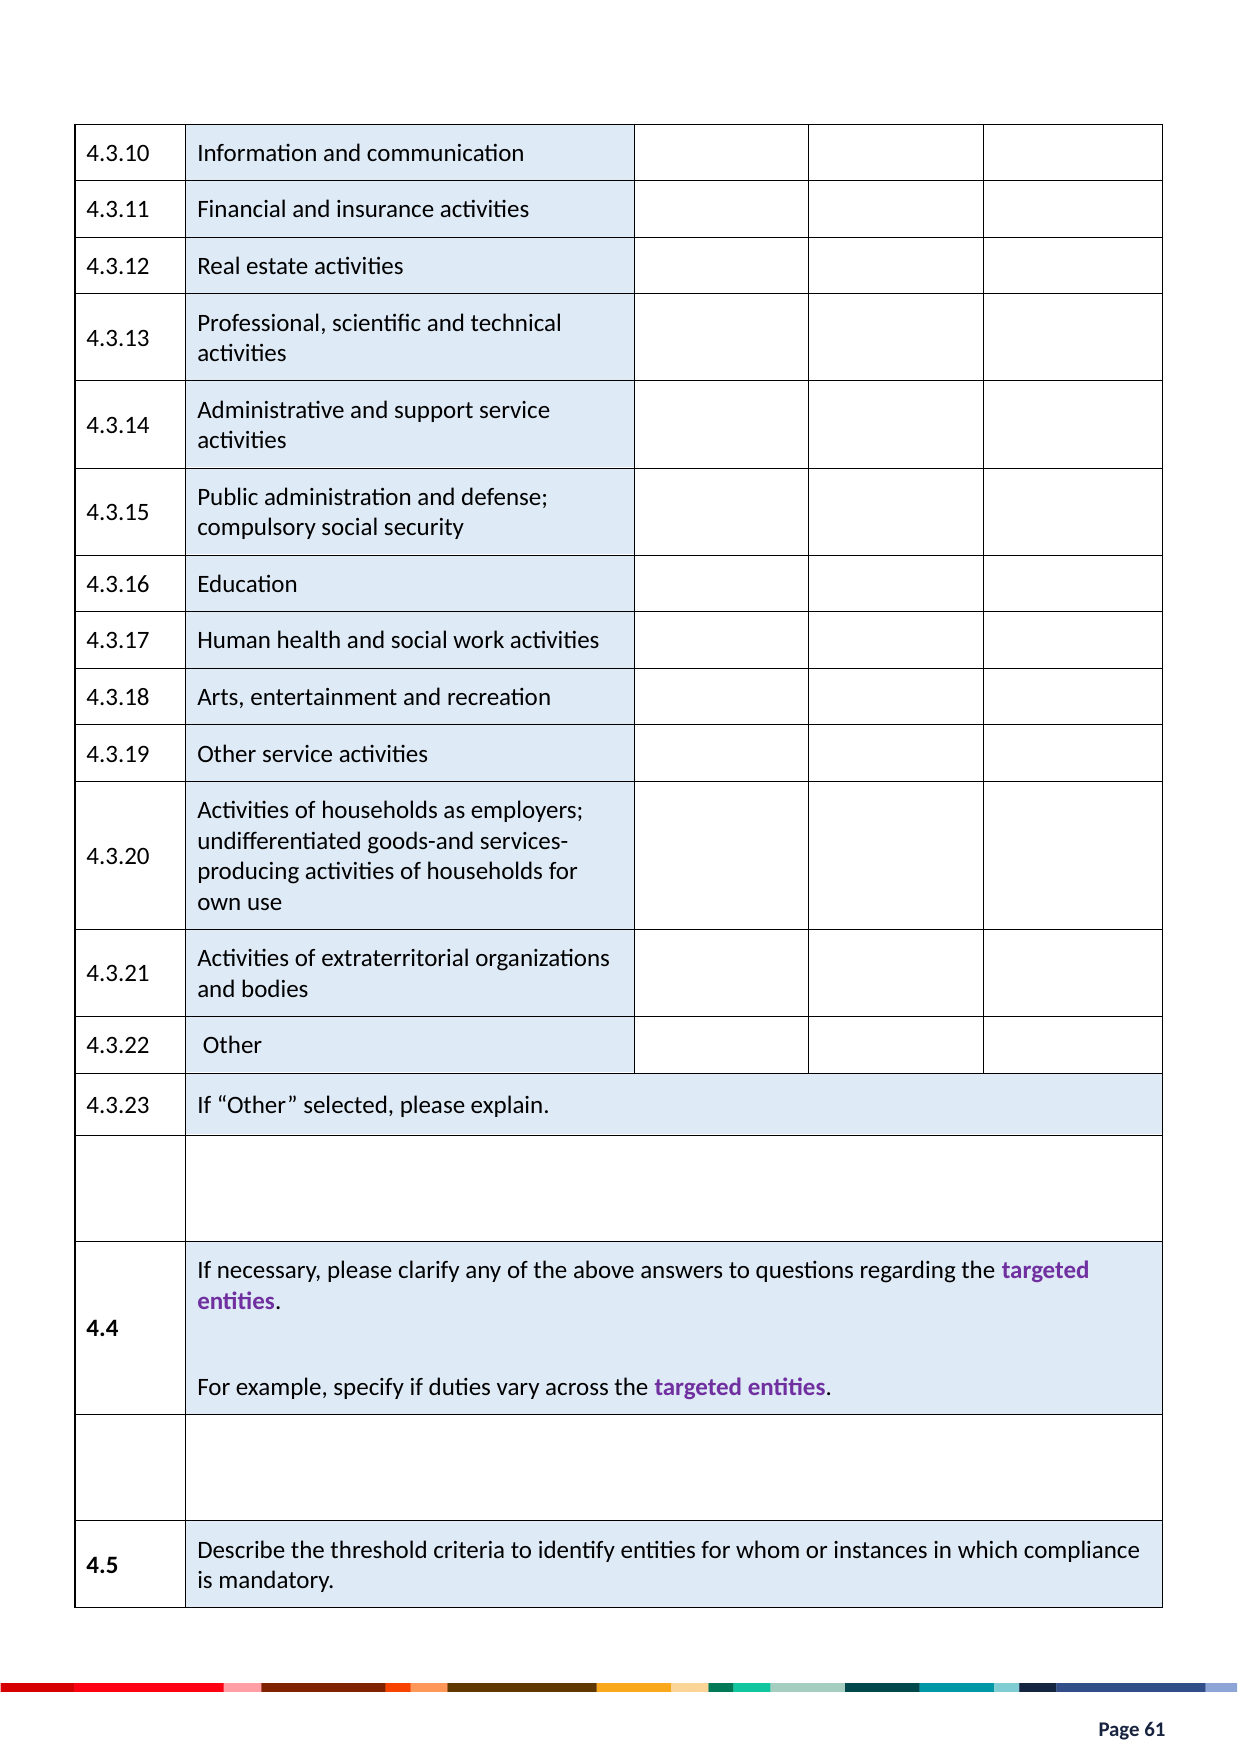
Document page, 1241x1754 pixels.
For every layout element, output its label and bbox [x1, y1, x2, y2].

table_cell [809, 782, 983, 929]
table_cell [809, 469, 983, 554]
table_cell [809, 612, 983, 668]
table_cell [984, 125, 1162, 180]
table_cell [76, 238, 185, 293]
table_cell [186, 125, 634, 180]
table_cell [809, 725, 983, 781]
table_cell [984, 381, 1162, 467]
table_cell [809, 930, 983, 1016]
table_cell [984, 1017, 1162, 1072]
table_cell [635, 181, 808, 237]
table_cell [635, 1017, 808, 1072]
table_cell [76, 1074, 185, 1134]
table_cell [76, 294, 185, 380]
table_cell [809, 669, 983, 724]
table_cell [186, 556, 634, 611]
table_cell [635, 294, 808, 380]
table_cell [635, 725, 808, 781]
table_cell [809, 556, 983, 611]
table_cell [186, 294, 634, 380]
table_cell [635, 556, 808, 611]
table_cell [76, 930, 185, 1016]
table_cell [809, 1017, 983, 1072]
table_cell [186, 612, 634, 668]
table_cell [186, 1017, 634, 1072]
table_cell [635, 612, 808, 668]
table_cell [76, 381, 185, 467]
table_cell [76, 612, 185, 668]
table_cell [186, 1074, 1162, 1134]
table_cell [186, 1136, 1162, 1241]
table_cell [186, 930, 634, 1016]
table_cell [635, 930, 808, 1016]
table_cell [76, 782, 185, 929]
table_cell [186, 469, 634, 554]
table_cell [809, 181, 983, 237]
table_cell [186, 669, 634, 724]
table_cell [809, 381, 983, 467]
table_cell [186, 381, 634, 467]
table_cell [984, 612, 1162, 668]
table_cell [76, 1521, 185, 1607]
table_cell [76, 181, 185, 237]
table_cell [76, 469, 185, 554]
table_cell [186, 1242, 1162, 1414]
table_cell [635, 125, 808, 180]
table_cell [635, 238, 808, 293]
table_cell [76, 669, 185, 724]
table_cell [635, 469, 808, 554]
picture [0, 1683, 1236, 1692]
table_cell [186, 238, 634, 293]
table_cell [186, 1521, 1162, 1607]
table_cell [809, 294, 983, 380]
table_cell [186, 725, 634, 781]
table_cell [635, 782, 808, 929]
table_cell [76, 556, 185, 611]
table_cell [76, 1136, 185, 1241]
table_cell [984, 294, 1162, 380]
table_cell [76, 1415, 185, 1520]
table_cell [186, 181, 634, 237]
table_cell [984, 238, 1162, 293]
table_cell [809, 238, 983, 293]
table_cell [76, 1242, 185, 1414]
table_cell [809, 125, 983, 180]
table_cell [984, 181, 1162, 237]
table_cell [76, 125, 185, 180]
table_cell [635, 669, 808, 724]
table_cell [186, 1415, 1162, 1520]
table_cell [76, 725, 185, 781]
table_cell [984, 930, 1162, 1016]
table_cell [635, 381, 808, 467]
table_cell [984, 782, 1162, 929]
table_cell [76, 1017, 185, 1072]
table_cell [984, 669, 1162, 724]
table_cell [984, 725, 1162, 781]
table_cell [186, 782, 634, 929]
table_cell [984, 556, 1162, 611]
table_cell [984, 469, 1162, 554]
